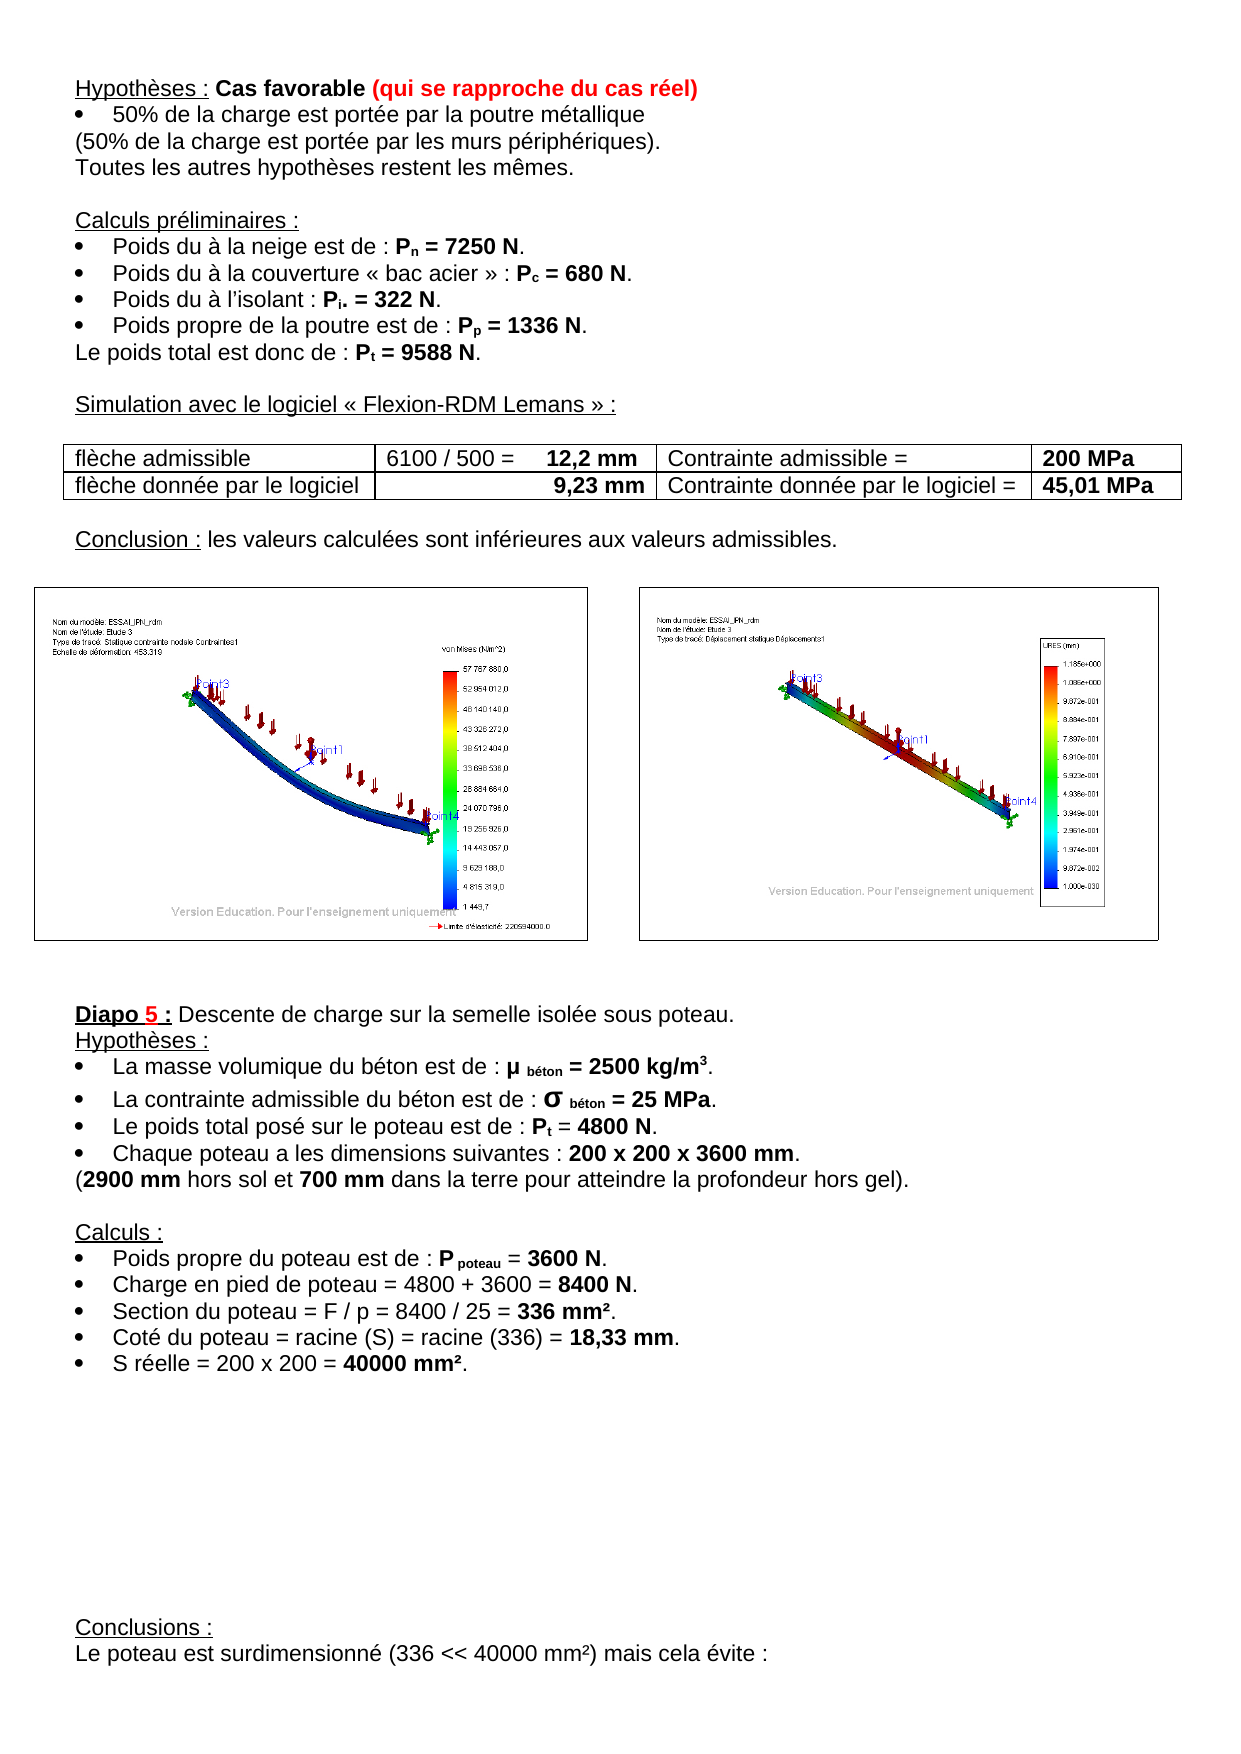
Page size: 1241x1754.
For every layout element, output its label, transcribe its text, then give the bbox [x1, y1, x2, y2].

list 50% de la charge est portée par la poutre métallique [75, 101, 1162, 128]
list Charge en pied de poteau = 4800 + 3600 = 8400 N. [75, 1271, 1142, 1298]
text Hypothèses : Cas favorable (qui se rapproche du cas réel) [75, 75, 1165, 101]
table_header flèche admissible [64, 445, 374, 471]
picture [654, 594, 1142, 907]
list Coté du poteau = racine (S) = racine (336) = 18,33 mm. [75, 1324, 1142, 1350]
list (2900 mm hors sol et 700 mm dans la terre pour atteindre la profondeur hors gel). [75, 1166, 1142, 1192]
text Simulation avec le logiciel « Flexion-RDM Lemans » : [75, 391, 741, 418]
text Conclusions : [75, 1614, 1165, 1640]
table_cell flèche donnée par le logiciel [64, 473, 374, 499]
text Calculs préliminaires : [75, 207, 1165, 233]
text Calculs : [75, 1218, 1165, 1245]
table_header 200 MPa [1032, 445, 1181, 471]
list Le poids total posé sur le poteau est de : Pt = 4800 N. [75, 1113, 1142, 1139]
text Diapo 5 : Descente de charge sur la semelle isolée sous poteau. [75, 1001, 1165, 1027]
table_cell 45,01 MPa [1032, 473, 1181, 499]
list S réelle = 200 x 200 = 40000 mm². [75, 1350, 1142, 1377]
text (50% de la charge est portée par les murs périphériques). [75, 128, 1162, 154]
text Toutes les autres hypothèses restent les mêmes. [75, 154, 1162, 180]
list Chaque poteau a les dimensions suivantes : 200 x 200 x 3600 mm. [75, 1139, 1142, 1166]
list Poids propre de la poutre est de : Pp = 1336 N. [75, 312, 1165, 338]
text Le poids total est donc de : Pt = 9588 N. [75, 338, 1165, 365]
table_cell 9,23 mm [376, 473, 656, 499]
list Section du poteau = F / p = 8400 / 25 = 336 mm². [75, 1298, 1142, 1324]
list Poids du à l’isolant : Pi. = 322 N. [75, 286, 1165, 312]
text Hypothèses : [75, 1027, 1165, 1053]
list La masse volumique du béton est de : μ béton = 2500 kg/m3. [75, 1053, 1142, 1079]
list La contrainte admissible du béton est de : σ béton = 25 MPa. [75, 1079, 1142, 1113]
list Poids du à la neige est de : Pn = 7250 N. [75, 233, 1165, 259]
table_cell Contrainte donnée par le logiciel = [657, 473, 1031, 499]
table_header 6100 / 500 = 12,2 mm [376, 445, 656, 471]
text Le poteau est surdimensionné (336 << 40000 mm²) mais cela évite : [75, 1640, 1165, 1667]
list Poids propre du poteau est de : P poteau = 3600 N. [75, 1245, 1165, 1271]
table_header Contrainte admissible = [657, 445, 1031, 471]
picture [49, 594, 572, 929]
text Conclusion : les valeurs calculées sont inférieures aux valeurs admissibles. [75, 526, 1165, 552]
list Poids du à la couverture « bac acier » : Pc = 680 N. [75, 259, 1165, 286]
